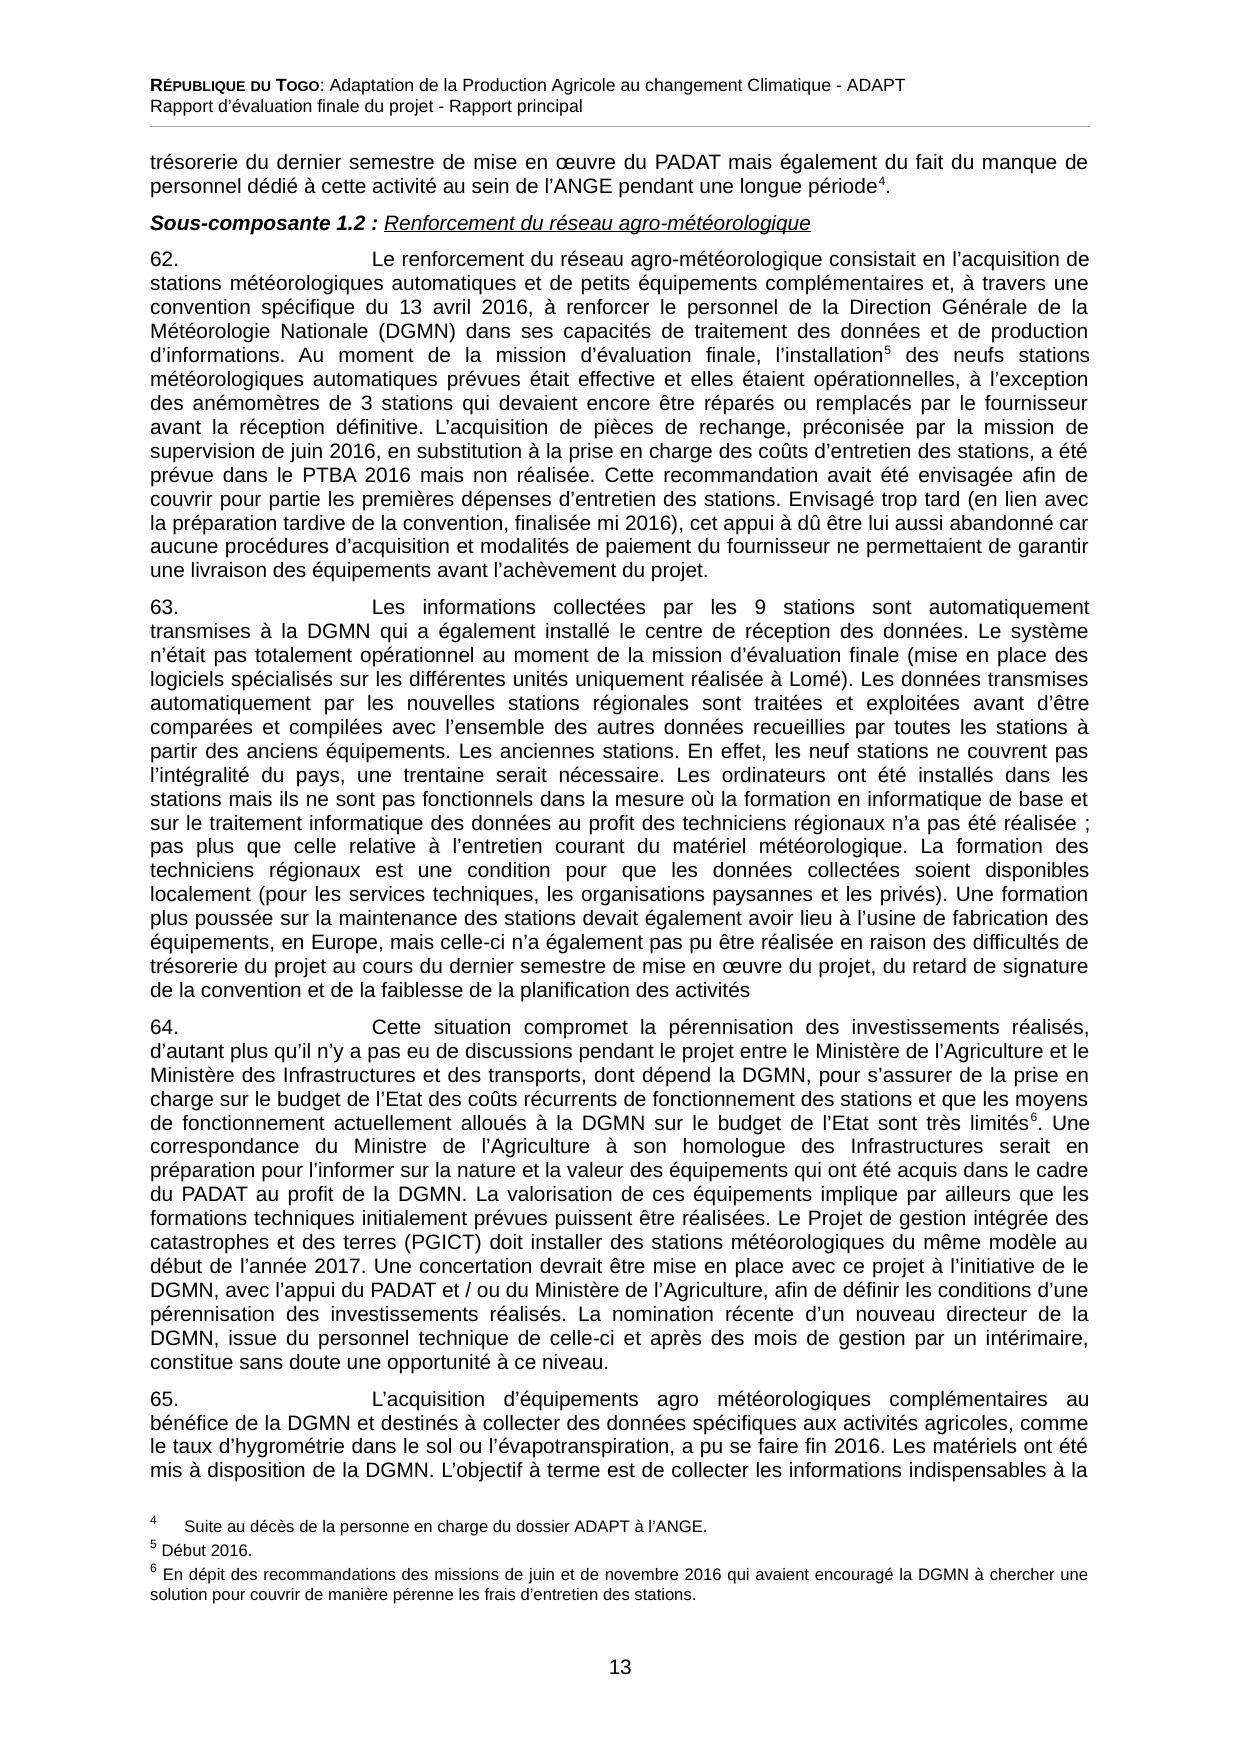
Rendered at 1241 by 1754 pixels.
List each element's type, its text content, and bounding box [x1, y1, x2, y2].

text Le renforcement du réseau agro-météorologique consistait en l’acquisition de stations météorologiques automatiques et de petits équipements complémentaires et, à travers une convention spécifique du 13 avril 2016, à renforcer le personnel de la Direction Générale de la Météorologie Nationale (DGMN) dans ses capacités de traitement des données et de production d’informations. Au moment de la mission d’évaluation finale, l’installation des neufs stations météorologiques automatiques prévues était effective et elles étaient opérationnelles, à l’exception des anémomètres de 3 stations qui devaient encore être réparés ou remplacés par le fournisseur avant la réception définitive. L’acquisition de pièces de rechange, préconisée par la mission de supervision de juin 2016, en substitution à la prise en charge des coûts d’entretien des stations, a été prévue dans le PTBA 2016 mais non réalisée. Cette recommandation avait été envisagée afin de couvrir pour partie les premières dépenses d’entretien des stations. Envisagé trop tard (en lien avec la préparation tardive de la convention, finalisée mi 2016), cet appui à dû être lui aussi abandonné car aucune procédures d’acquisition et modalités de paiement du fournisseur ne permettaient de garantir une livraison des équipements avant l’achèvement du projet. [150, 247, 1090, 582]
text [150, 150, 1090, 198]
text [150, 1386, 1090, 1482]
text Cette situation compromet la pérennisation des investissements réalisés, d’autant plus qu’il n’y a pas eu de discussions pendant le projet entre le Ministère de l’Agriculture et le Ministère des Infrastructures et des transports, dont dépend la DGMN, pour s’assurer de la prise en charge sur le budget de l’Etat des coûts récurrents de fonctionnement des stations et que les moyens de fonctionnement actuellement alloués à la DGMN sur le budget de l’Etat sont très limités. Une correspondance du Ministre de l’Agriculture à son homologue des Infrastructures serait en préparation pour l’informer sur la nature et la valeur des équipements qui ont été acquis dans le cadre du PADAT au profit de la DGMN. La valorisation de ces équipements implique par ailleurs que les formations techniques initialement prévues puissent être réalisées. Le Projet de gestion intégrée des catastrophes et des terres (PGICT) doit installer des stations météorologiques du même modèle au début de l’année 2017. Une concertation devrait être mise en place avec ce projet à l’initiative de le DGMN, avec l’appui du PADAT et / ou du Ministère de l’Agriculture, afin de définir les conditions d’une pérennisation des investissements réalisés. La nomination récente d’un nouveau directeur de la DGMN, issue du personnel technique de celle-ci et après des mois de gestion par un intérimaire, constitue sans doute une opportunité à ce niveau. [150, 1014, 1090, 1374]
list Sous-composante 1.2 : Renforcement du réseau agro-météorologique [150, 210, 1090, 234]
text Les informations collectées par les 9 stations sont automatiquement transmises à la DGMN qui a également installé le centre de réception des données. Le système n’était pas totalement opérationnel au moment de la mission d’évaluation finale (mise en place des logiciels spécialisés sur les différentes unités uniquement réalisée à Lomé). Les données transmises automatiquement par les nouvelles stations régionales sont traitées et exploitées avant d’être comparées et compilées avec l’ensemble des autres données recueillies par toutes les stations à partir des anciens équipements. Les anciennes stations. En effet, les neuf stations ne couvrent pas l’intégralité du pays, une trentaine serait nécessaire. Les ordinateurs ont été installés dans les stations mais ils ne sont pas fonctionnels dans la mesure où la formation en informatique de base et sur le traitement informatique des données au profit des techniciens régionaux n’a pas été réalisée ; pas plus que celle relative à l’entretien courant du matériel météorologique. La formation des techniciens régionaux est une condition pour que les données collectées soient disponibles localement (pour les services techniques, les organisations paysannes et les privés). Une formation plus poussée sur la maintenance des stations devait également avoir lieu à l’usine de fabrication des équipements, en Europe, mais celle-ci n’a également pas pu être réalisée en raison des difficultés de trésorerie du projet au cours du dernier semestre de mise en œuvre du projet, du retard de signature de la convention et de la faiblesse de la planification des activités [150, 595, 1090, 1002]
